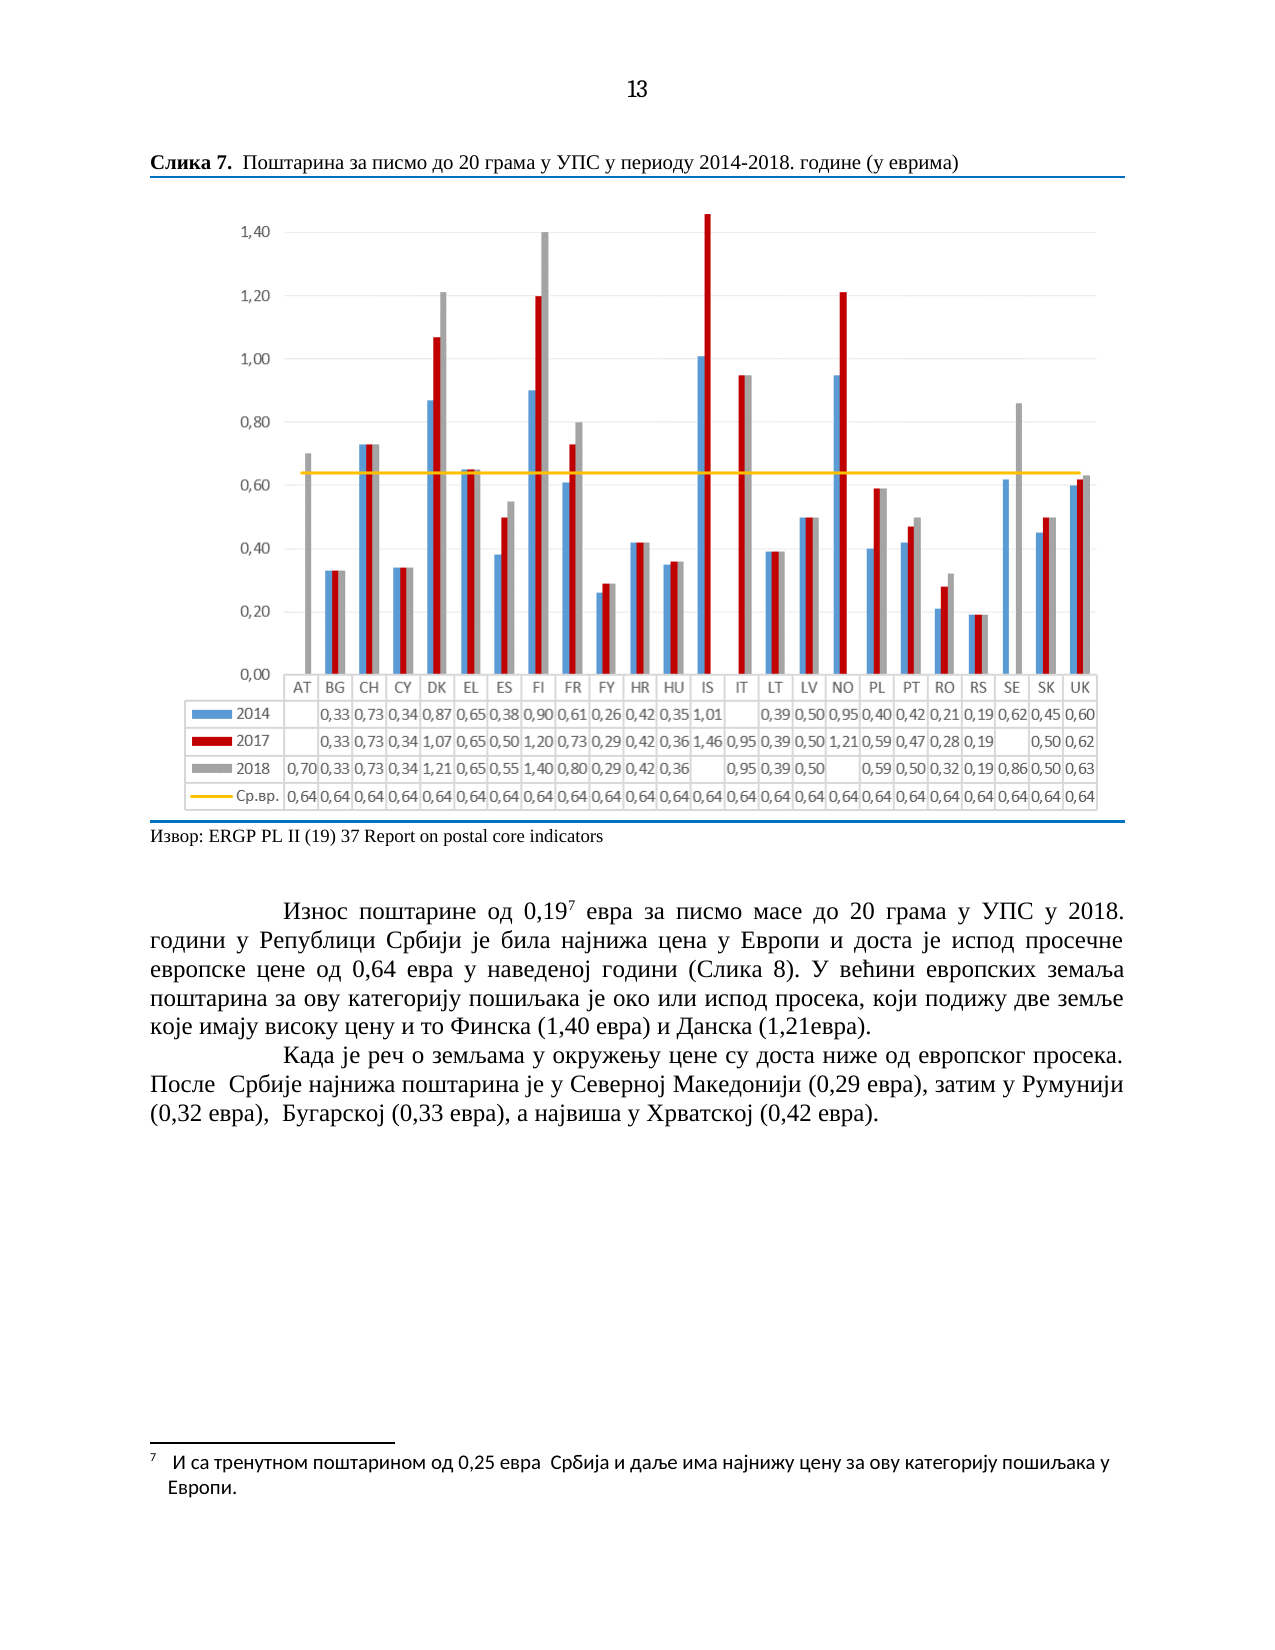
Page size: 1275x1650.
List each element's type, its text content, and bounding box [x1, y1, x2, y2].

text Када је реч о земљама у окружењу цене су доста ниже од европског просека. После Србије најнижа поштарина је у Северној Македонији (0,29 евра), затим у Румунији (0,32 евра), Бугарској (0,33 евра), а највиша у Хрватској (0,42 евра). [150, 1040, 1125, 1126]
text Извор: ERGP PL II (19) 37 Report on postal core indicators [150, 823, 1125, 846]
text Слика 7. Поштарина за писмо до 20 грама у УПС у периоду 2014-2018. године (у еврима) [150, 150, 1125, 176]
text Износ поштарине од 0,19 евра за писмо масе до 20 грама у УПС у 2018. години у Републици Србији је била најнижа цена у Европи и доста је испод просечне европске цене од 0,64 евра у наведеној години (Слика 8). У већини европских земаља поштарина за ову категорију пошиљака је око или испод просека, који подижу две земље које имају високу цену и то Финска (1,40 евра) и Данска (1,21евра). [150, 896, 1125, 1040]
picture [150, 178, 1119, 820]
